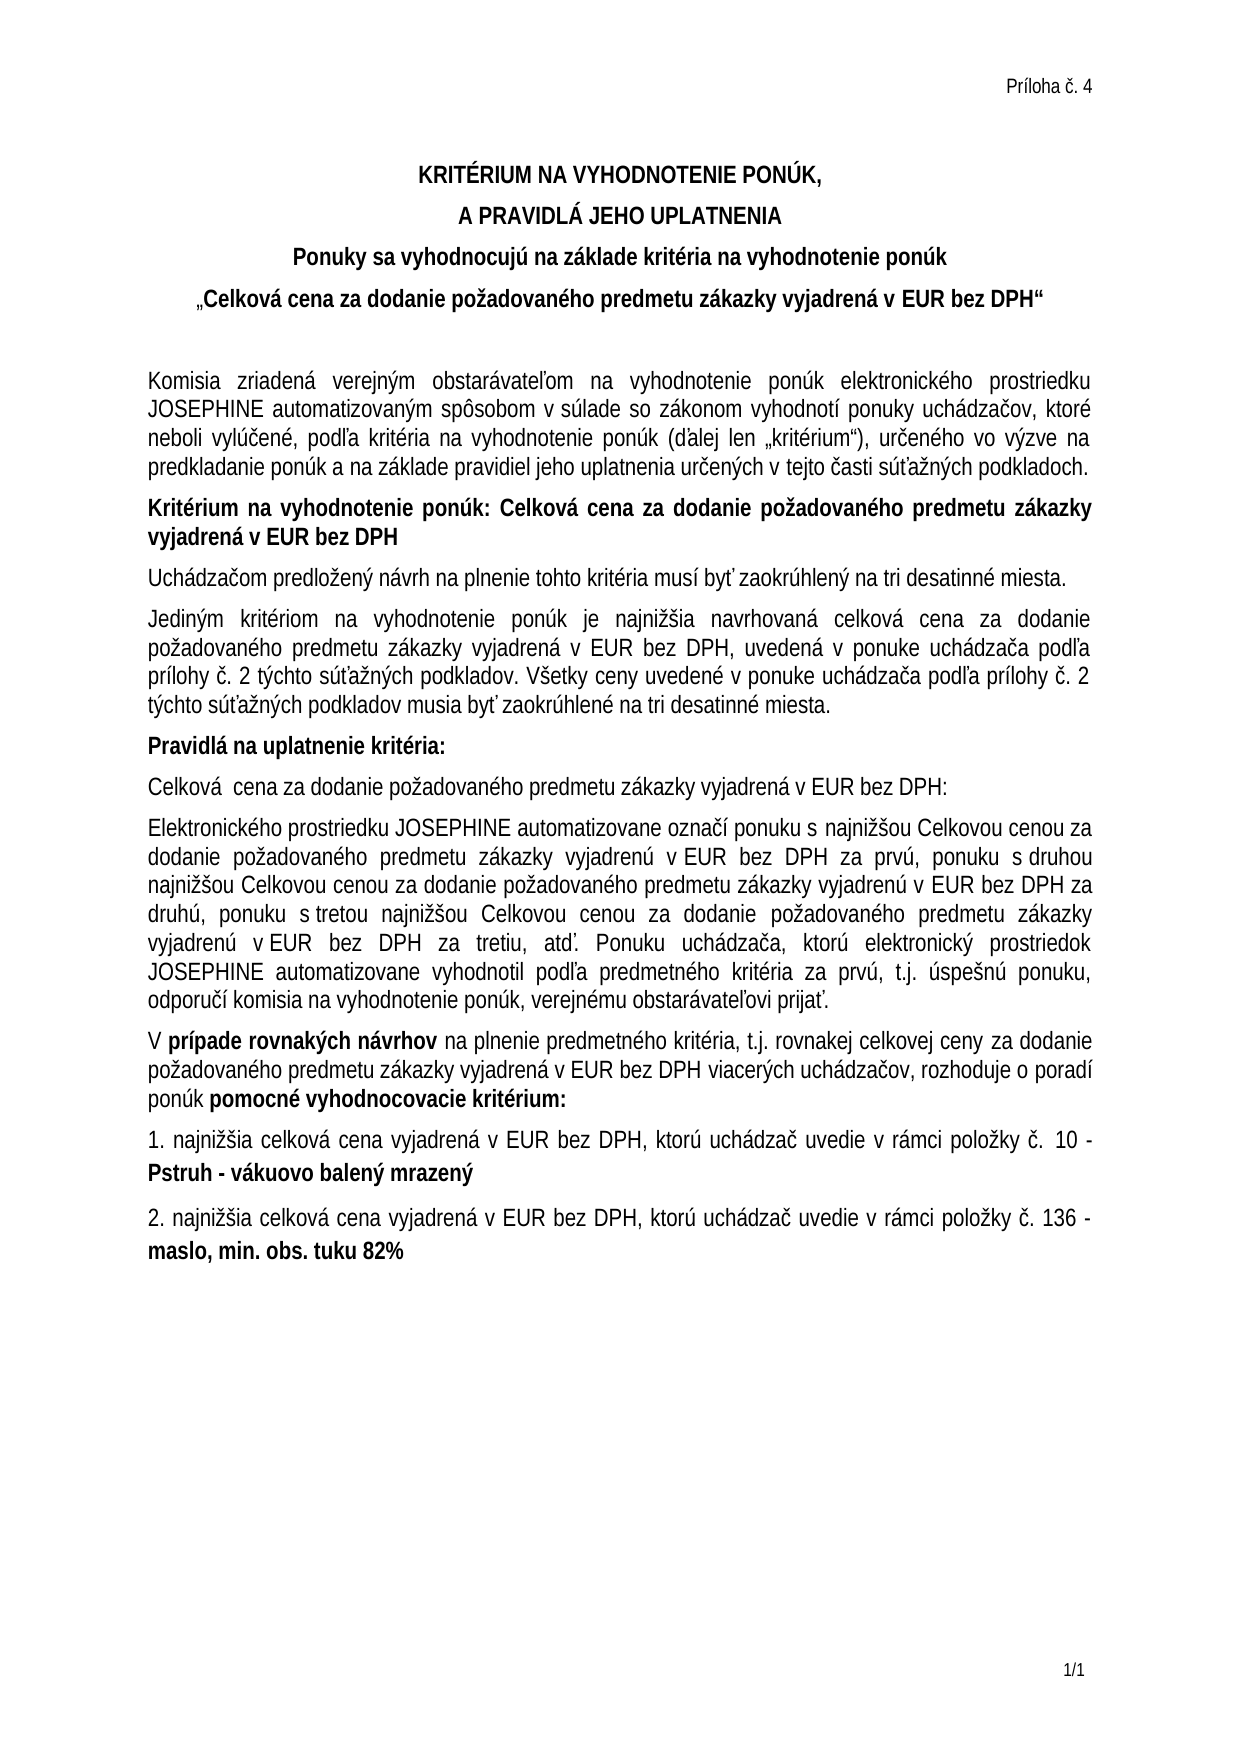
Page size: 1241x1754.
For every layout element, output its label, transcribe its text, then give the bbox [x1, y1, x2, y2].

text Komisia zriadená verejným obstarávateľom na vyhodnotenie ponúk elektronického prostriedku JOSEPHINE automatizovaným spôsobom v súlade so zákonom vyhodnotí ponuky uchádzačov, ktoré neboli vylúčené, podľa kritéria na vyhodnotenie ponúk (ďalej len „kritérium“), určeného vo výzve na predkladanie ponúk a na základe pravidiel jeho uplatnenia určených v tejto časti súťažných podkladoch. [148, 366, 1093, 480]
text Kritérium na vyhodnotenie ponúk: Celková cena za dodanie požadovaného predmetu zákazky vyjadrená v EUR bez DPH [148, 493, 1093, 550]
text Pravidlá na uplatnenie kritéria: [148, 731, 1093, 759]
text Ponuky sa vyhodnocujú na základe kritéria na vyhodnotenie ponúk [148, 242, 1093, 271]
text 1. najnižšia celková cena vyjadrená v EUR bez DPH, ktorú uchádzač uvedie v rámci položky č. 10 - Pstruh - vákuovo balený mrazený [148, 1125, 1093, 1186]
text 2. najnižšia celková cena vyjadrená v EUR bez DPH, ktorú uchádzač uvedie v rámci položky č. 136 - maslo, min. obs. tuku 82% [148, 1203, 1093, 1264]
text A PRAVIDLÁ JEHO UPLATNENIA [148, 201, 1093, 230]
text Celková cena za dodanie požadovaného predmetu zákazky vyjadrená v EUR bez DPH: [148, 772, 1093, 801]
text „Celková cena za dodanie požadovaného predmetu zákazky vyjadrená v EUR bez DPH“ [148, 283, 1093, 312]
text V prípade rovnakých návrhov na plnenie predmetného kritéria, t.j. rovnakej celkovej ceny za dodanie požadovaného predmetu zákazky vyjadrená v EUR bez DPH viacerých uchádzačov, rozhoduje o poradí ponúk pomocné vyhodnocovacie kritérium: [148, 1026, 1093, 1112]
text KRITÉRIUM NA VYHODNOTENIE PONÚK, [148, 160, 1093, 189]
list Uchádzačom predložený návrh na plnenie tohto kritéria musí byť zaokrúhlený na tri desatinné miesta. [148, 563, 1093, 591]
text Jediným kritériom na vyhodnotenie ponúk je najnižšia navrhovaná celková cena za dodanie požadovaného predmetu zákazky vyjadrená v EUR bez DPH, uvedená v ponuke uchádzača podľa prílohy č. 2 týchto súťažných podkladov. Všetky ceny uvedené v ponuke uchádzača podľa prílohy č. 2 týchto súťažných podkladov musia byť zaokrúhlené na tri desatinné miesta. [148, 604, 1093, 718]
text Elektronického prostriedku JOSEPHINE automatizovane označí ponuku s najnižšou Celkovou cenou za dodanie požadovaného predmetu zákazky vyjadrenú v EUR bez DPH za prvú, ponuku s druhou najnižšou Celkovou cenou za dodanie požadovaného predmetu zákazky vyjadrenú v EUR bez DPH za druhú, ponuku s tretou najnižšou Celkovou cenou za dodanie požadovaného predmetu zákazky vyjadrenú v EUR bez DPH za tretiu, atď. Ponuku uchádzača, ktorú elektronický prostriedok JOSEPHINE automatizovane vyhodnotil podľa predmetného kritéria za prvú, t.j. úspešnú ponuku, odporučí komisia na vyhodnotenie ponúk, verejnému obstarávateľovi prijať. [148, 813, 1093, 1014]
